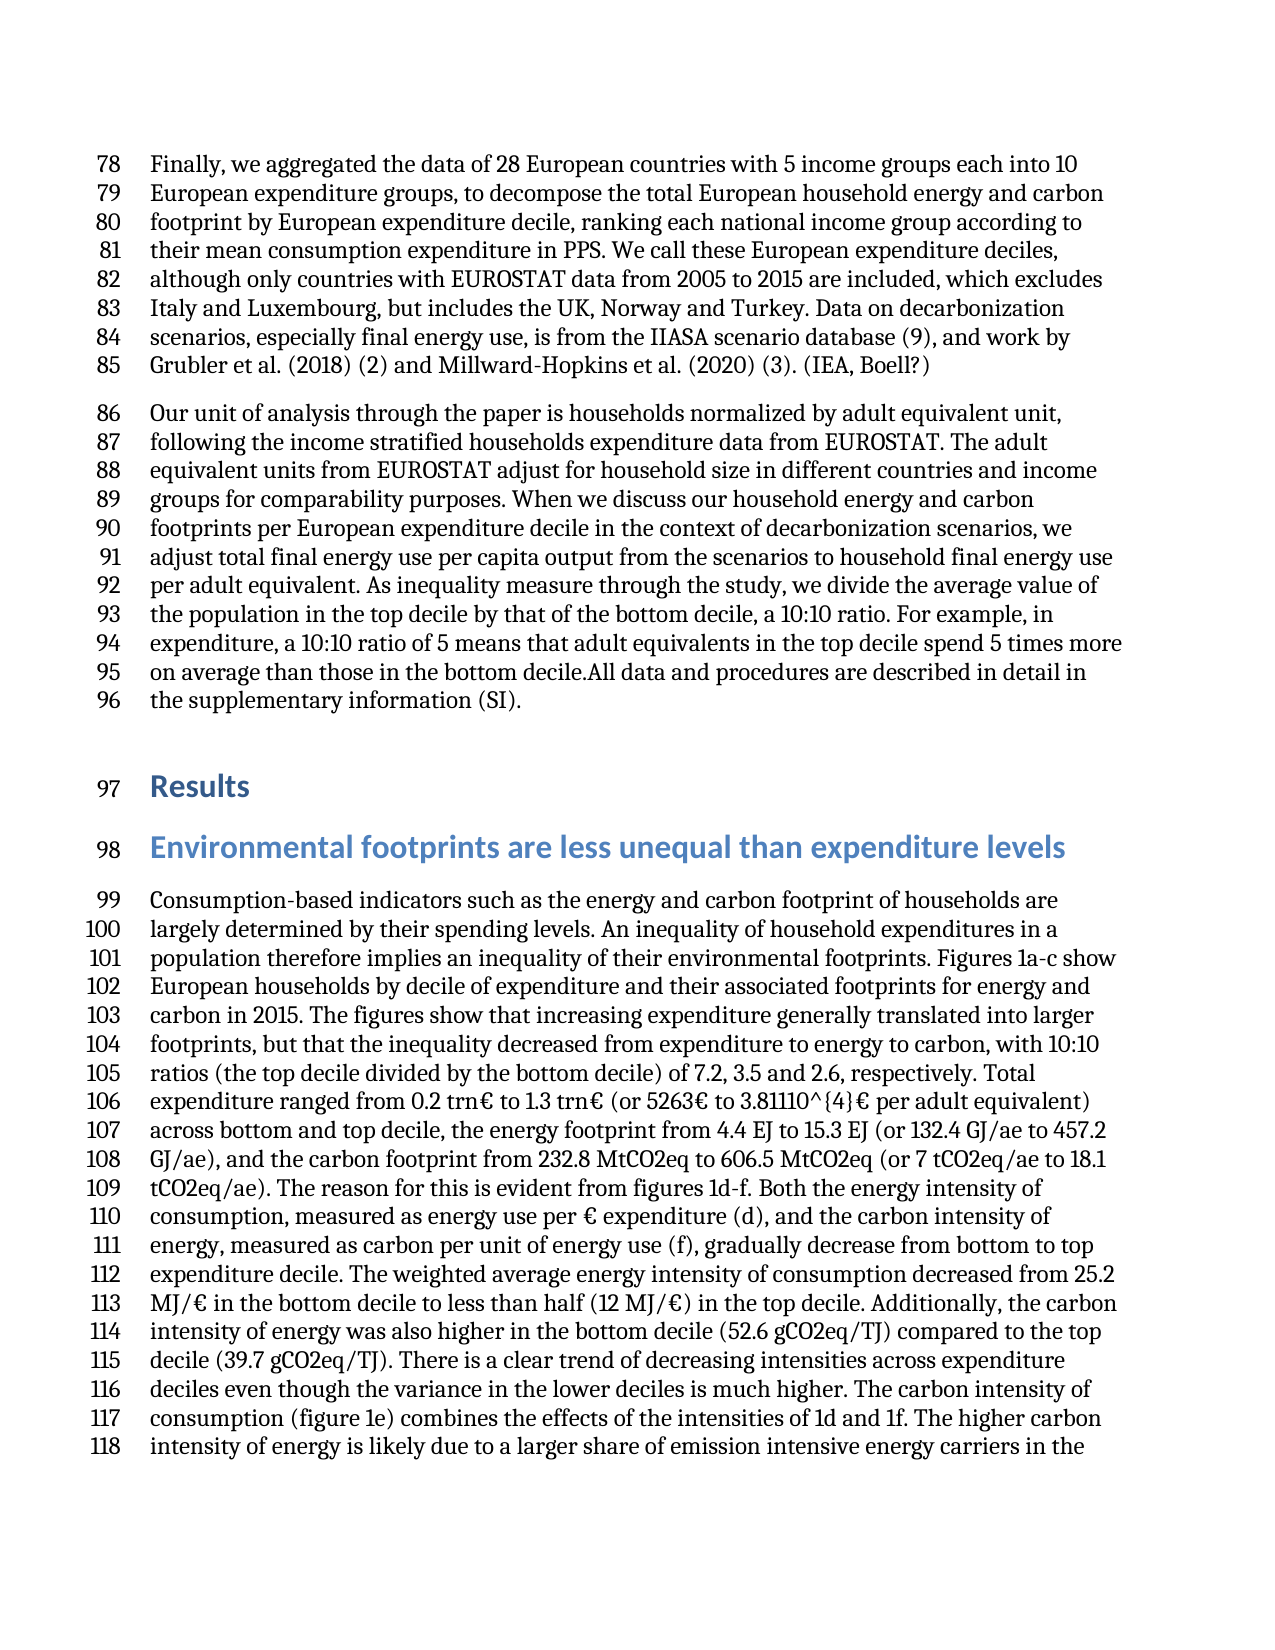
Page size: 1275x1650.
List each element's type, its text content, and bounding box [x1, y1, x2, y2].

text Finally, we aggregated the data of 28 European countries with 5 income groups each into 10 European expenditure groups, to decompose the total European household energy and carbon footprint by European expenditure decile, ranking each national income group according to their mean consumption expenditure in PPS. We call these European expenditure deciles, although only countries with EUROSTAT data from 2005 to 2015 are included, which excludes Italy and Luxembourg, but includes the UK, Norway and Turkey. Data on decarbonization scenarios, especially final energy use, is from the IIASA scenario database (9), and work by Grubler et al. (2018) (2) and Millward-Hopkins et al. (2020) (3). (IEA, Boell?) [150, 150, 1125, 380]
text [150, 886, 1125, 1461]
subtitle Results [150, 765, 1125, 806]
text Our unit of analysis through the paper is households normalized by adult equivalent unit, following the income stratified households expenditure data from EUROSTAT. The adult equivalent units from EUROSTAT adjust for household size in different countries and income groups for comparability purposes. When we discuss our household energy and carbon footprints per European expenditure decile in the context of decarbonization scenarios, we adjust total final energy use per capita output from the scenarios to household final energy use per adult equivalent. As inequality measure through the study, we divide the average value of the population in the top decile by that of the bottom decile, a 10:10 ratio. For example, in expenditure, a 10:10 ratio of 5 means that adult equivalents in the top decile spend 5 times more on average than those in the bottom decile.All data and procedures are described in detail in the supplementary information (SI). [150, 399, 1125, 715]
subtitle Environmental footprints are less unequal than expenditure levels [150, 827, 1125, 867]
